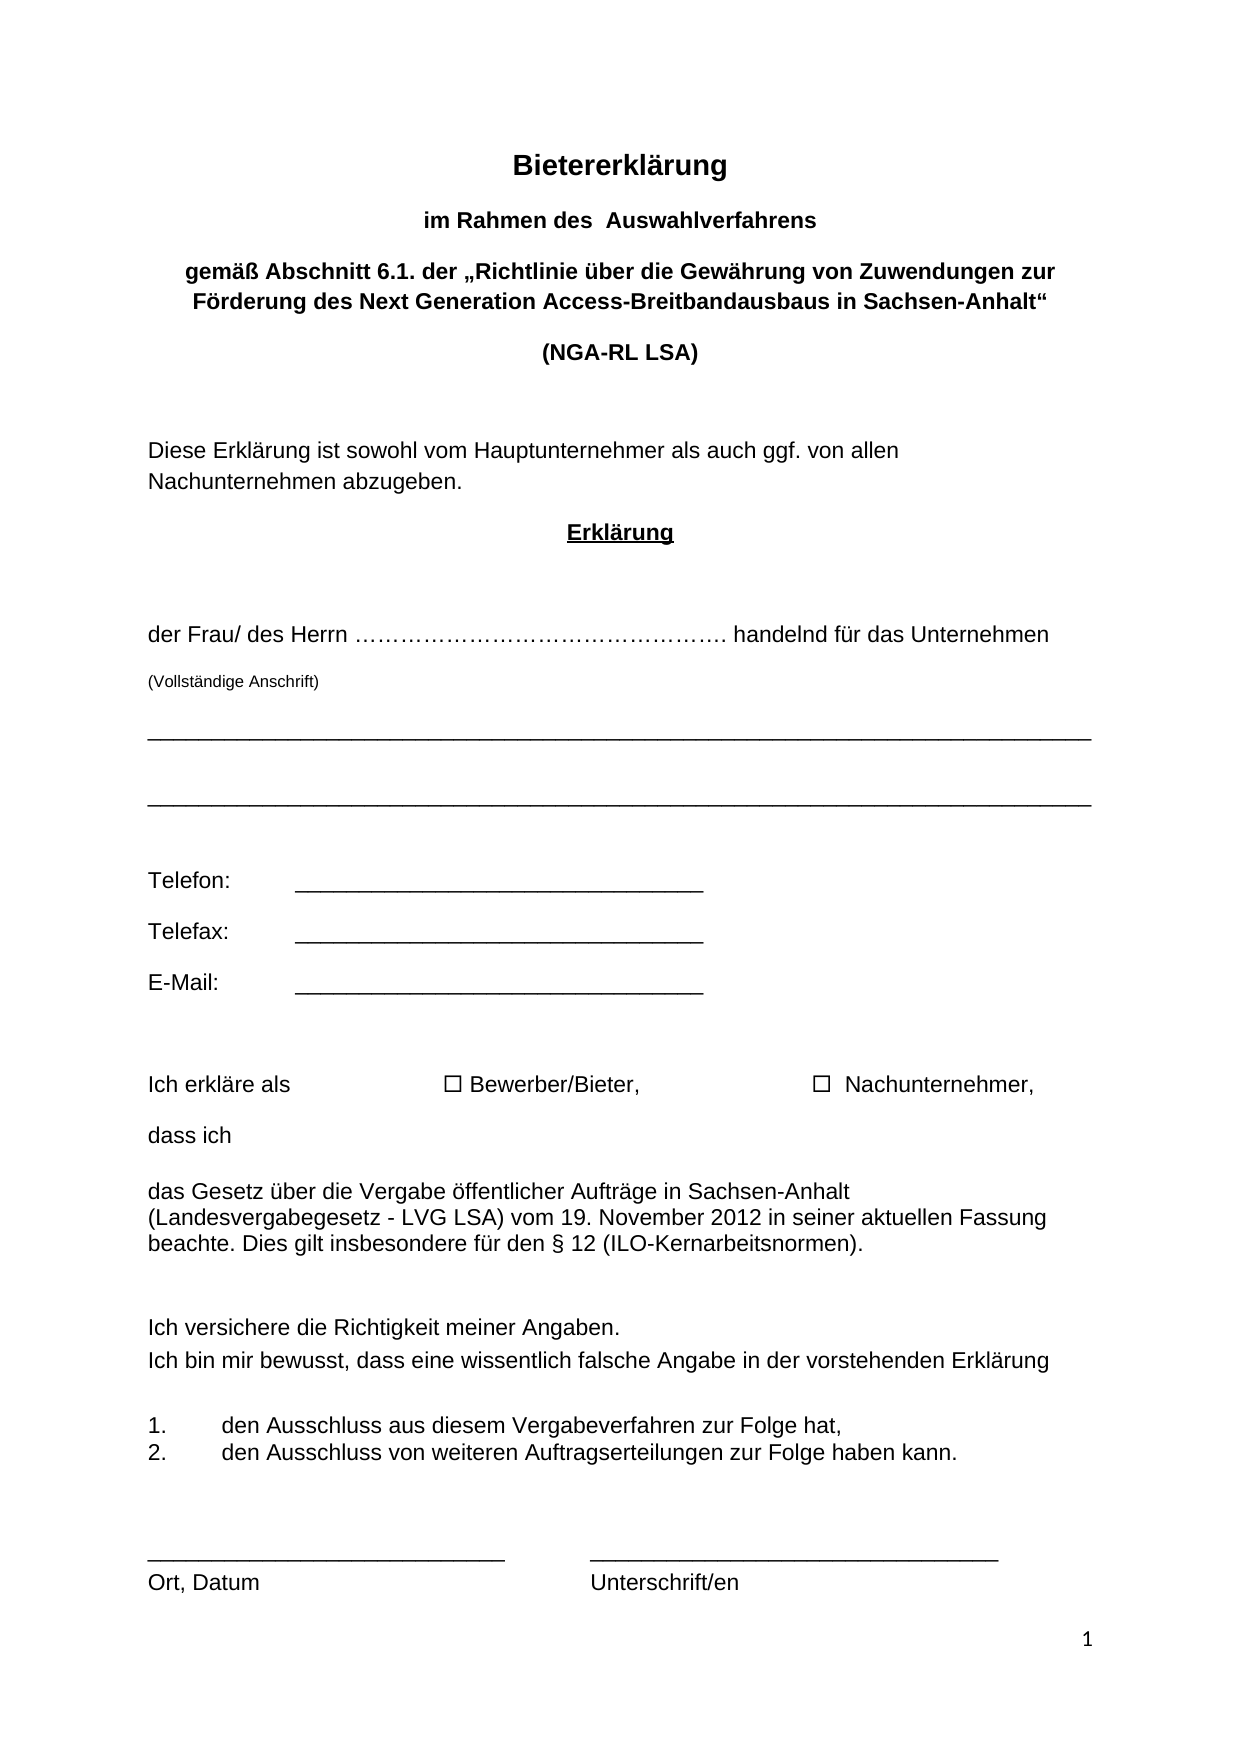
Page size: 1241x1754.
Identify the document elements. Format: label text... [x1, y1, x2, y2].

text Diese Erklärung ist sowohl vom Hauptunternehmer als auch ggf. von allen Nachunternehmen abzugeben. [148, 437, 1093, 494]
text (Vollständige Anschrift) [148, 672, 1093, 691]
text Telefax: ________________________________ [148, 918, 1093, 944]
text das Gesetz über die Vergabe öffentlicher Aufträge in Sachsen-Anhalt (Landesvergabegesetz - LVG LSA) vom 19. November 2012 in seiner aktuellen Fassung beachte. Dies gilt insbesondere für den § 12 (ILO-Kernarbeitsnormen). [148, 1178, 1093, 1257]
text im Rahmen des Auswahlverfahrens [148, 207, 1093, 233]
text dass ich [148, 1122, 1093, 1149]
text gemäß Abschnitt 6.1. der „Richtlinie über die Gewährung von Zuwendungen zur Förderung des Next Generation Access-Breitbandausbaus in Sachsen-Anhalt“ [148, 258, 1093, 314]
list den Ausschluss von weiteren Auftragserteilungen zur Folge haben kann. [148, 1438, 1093, 1465]
text der Frau/ des Herrn …………………………………………. handelnd für das Unternehmen [148, 621, 1093, 647]
text Ort, Datum Unterschrift/en [148, 1569, 1093, 1595]
text ____________________________ ________________________________ [148, 1536, 1093, 1563]
text ____________________________________________________________________________________________________________________________________________________ [148, 715, 1093, 807]
text Telefon: ________________________________ [148, 867, 1093, 893]
list den Ausschluss aus diesem Vergabeverfahren zur Folge hat, [148, 1412, 1093, 1438]
text Erklärung [148, 519, 1093, 545]
text (NGA-RL LSA) [148, 339, 1093, 366]
text Bietererklärung [148, 148, 1093, 181]
text E-Mail: ________________________________ [148, 969, 1093, 996]
text Ich erkläre als Bewerber/Bieter, Nachunternehmer, [148, 1071, 1093, 1098]
text Ich bin mir bewusst, dass eine wissentlich falsche Angabe in der vorstehenden Erklärung [148, 1347, 1093, 1373]
text Ich versichere die Richtigkeit meiner Angaben. [148, 1314, 1093, 1341]
